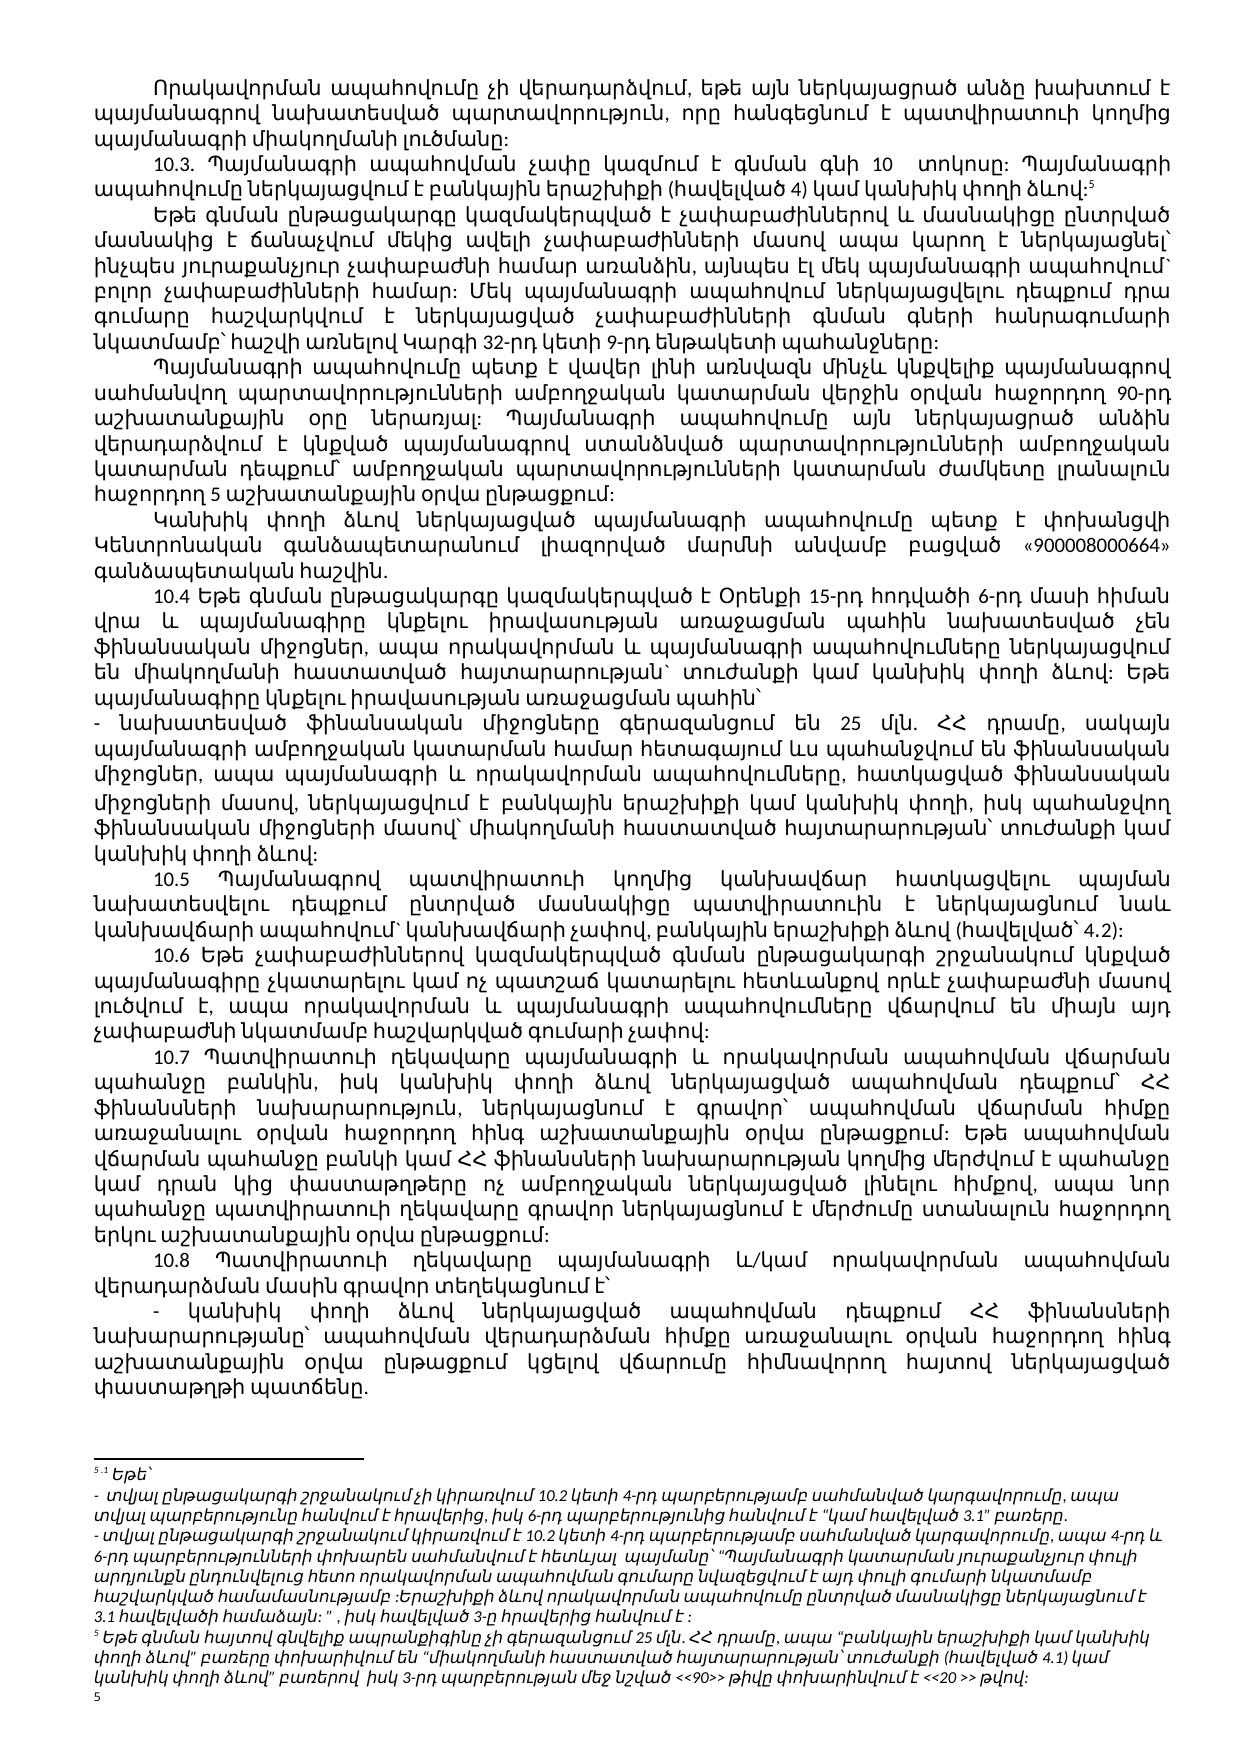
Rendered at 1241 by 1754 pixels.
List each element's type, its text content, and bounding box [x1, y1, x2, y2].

text Կանխիկ փողի ձևով ներկայացված պայմանագրի ապահովումը պետք է փոխանցվի Կենտրոնական գանձապետարանում լիազորված մարմնի անվամբ բացված «900008000664» գանձապետական հաշվին. [94, 507, 1171, 583]
text 10.7 Պատվիրատուի ղեկավարը պայմանագրի և որակավորման ապահովման վճարման պահանջը բանկին, իսկ կանխիկ փողի ձևով ներկայացված ապահովման դեպքում՝ ՀՀ ֆինանսների նախարարություն, ներկայացնում է գրավոր՝ ապահովման վճարման հիմքը առաջանալու օրվան հաջորդող հինգ աշխատանքային օրվա ընթացքում: Եթե ապահովման վճարման պահանջը բանկի կամ ՀՀ ֆինանսների նախարարության կողմից մերժվում է պահանջը կամ դրան կից փաստաթղթերը ոչ ամբողջական ներկայացված լինելու հիմքով, ապա նոր պահանջը պատվիրատուի ղեկավարը գրավոր ներկայացնում է մերժումը ստանալուն հաջորդող երկու աշխատանքային օրվա ընթացքում: [94, 1044, 1171, 1247]
text - կանխիկ փողի ձևով ներկայացված ապահովման դեպքում ՀՀ ֆինանսների նախարարությանը՝ ապահովման վերադարձման հիմքը առաջանալու օրվան հաջորդող հինգ աշխատանքային օրվա ընթացքում կցելով վճարումը հիմնավորող հայտով ներկայացված փաստաթղթի պատճենը. [94, 1298, 1171, 1400]
text Եթե գնման ընթացակարգը կազմակերպված է չափաբաժիններով և մասնակիցը ընտրված մասնակից է ճանաչվում մեկից ավելի չափաբաժինների մասով ապա կարող է ներկայացնել՝ ինչպես յուրաքանչյուր չափաբաժնի համար առանձին, այնպես էլ մեկ պայմանագրի ապահովում` բոլոր չափաբաժինների համար: Մեկ պայմանագրի ապահովում ներկայացվելու դեպքում դրա գումարը հաշվարկվում է ներկայացված չափաբաժինների գնման գների հանրագումարի նկատմամբ՝ հաշվի առնելով Կարգի 32-րդ կետի 9-րդ ենթակետի պահանջները: [94, 202, 1171, 354]
text 10.6 Եթե չափաբաժիններով կազմակերպված գնման ընթացակարգի շրջանակում կնքված պայմանագիրը չկատարելու կամ ոչ պատշաճ կատարելու հետևանքով որևէ չափաբաժնի մասով լուծվում է, ապա որակավորման և պայմանագրի ապահովումները վճարվում են միայն այդ չափաբաժնի նկատմամբ հաշվարկված գումարի չափով: [94, 942, 1171, 1044]
text Պայմանագրի ապահովումը պետք է վավեր լինի առնվազն մինչև կնքվելիք պայմանագրով սահմանվող պարտավորությունների ամբողջական կատարման վերջին օրվան հաջորդող 90-րդ աշխատանքային օրը ներառյալ: Պայմանագրի ապահովումը այն ներկայացրած անձին վերադարձվում է կնքված պայմանագրով ստանձնված պարտավորությունների ամբողջական կատարման դեպքում՝ ամբողջական պարտավորությունների կատարման ժամկետը լրանալուն հաջորդող 5 աշխատանքային օրվա ընթացքում: [94, 354, 1171, 507]
text 10.4 Եթե գնման ընթացակարգը կազմակերպված է Օրենքի 15-րդ հոդվածի 6-րդ մասի հիման վրա և պայմանագիրը կնքելու իրավասության առաջացման պահին նախատեսված չեն ֆինանսական միջոցներ, ապա որակավորման և պայմանագրի ապահովումները ներկայացվում են միակողմանի հաստատված հայտարարության` տուժանքի կամ կանխիկ փողի ձևով: Եթե պայմանագիրը կնքելու իրավասության առաջացման պահին՝ [94, 583, 1171, 710]
text 10.8 Պատվիրատուի ղեկավարը պայմանագրի և/կամ որակավորման ապահովման վերադարձման մասին գրավոր տեղեկացնում է՝ [94, 1247, 1171, 1298]
text 10.5 Պայմանագրով պատվիրատուի կողմից կանխավճար հատկացվելու պայման նախատեսվելու դեպքում ընտրված մասնակիցը պատվիրատուին է ներկայացնում նաև կանխավճարի ապահովում` կանխավճարի չափով, բանկային երաշխիքի ձևով (հավելված՝ 4․2): [94, 866, 1171, 942]
text - նախատեսված ֆինանսական միջոցները գերազանցում են 25 մլն. ՀՀ դրամը, սակայն պայմանագրի ամբողջական կատարման համար հետագայում ևս պահանջվում են ֆինանսական միջոցներ, ապա պայմանագրի և որակավորման ապահովումները, հատկացված ֆինանսական միջոցների մասով, ներկայացվում է բանկային երաշխիքի կամ կանխիկ փողի, իսկ պահանջվող ֆինանսական միջոցների մասով՝ միակողմանի հաստատված հայտարարության՝ տուժանքի կամ կանխիկ փողի ձևով: [94, 710, 1171, 866]
text Որակավորման ապահովումը չի վերադարձվում, եթե այն ներկայացրած անձը խախտում է պայմանագրով նախատեսված պարտավորություն, որը հանգեցնում է պատվիրատուի կողմից պայմանագրի միակողմանի լուծմանը: [94, 75, 1171, 151]
text 10.3. Պայմանագրի ապահովման չափը կազմում է գնման գնի 10 տոկոսը: Պայմանագրի ապահովումը ներկայացվում է բանկային երաշխիքի (հավելված 4) կամ կանխիկ փողի ձևով: [94, 151, 1171, 202]
